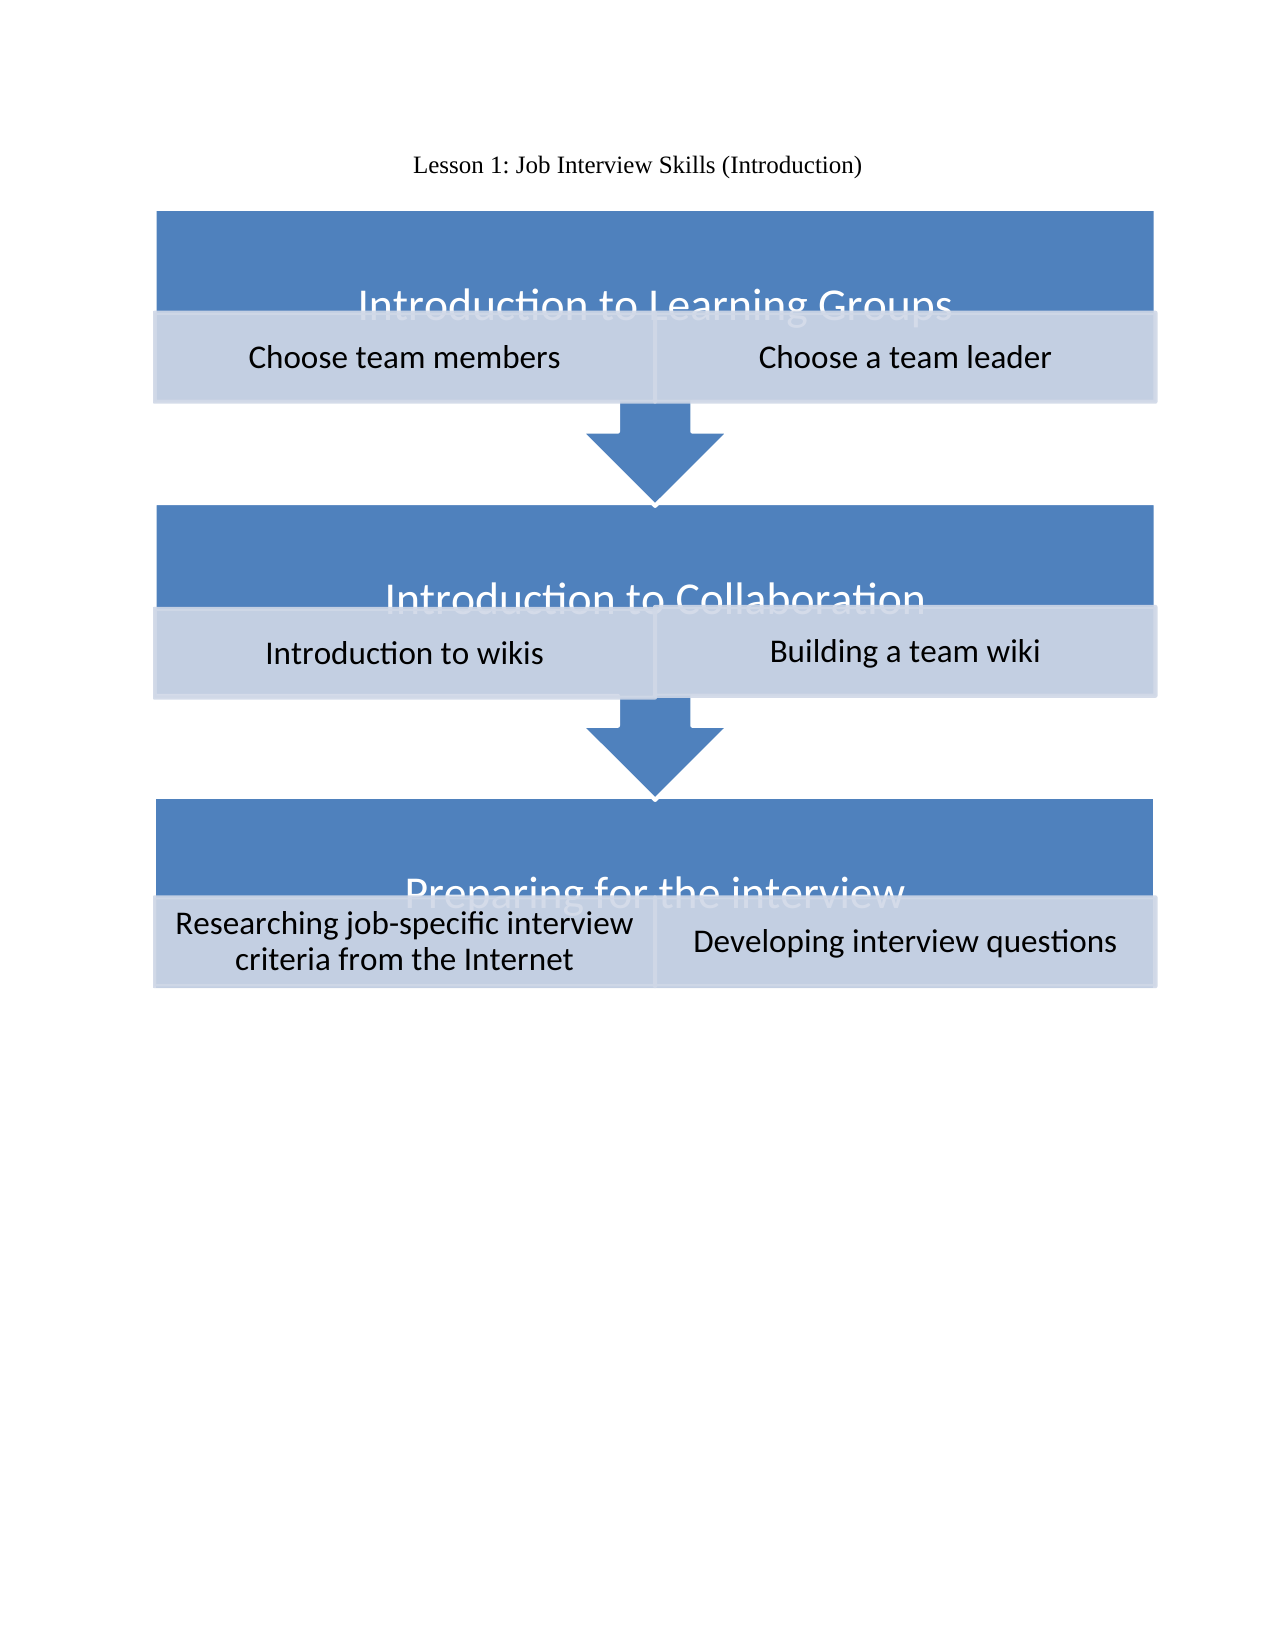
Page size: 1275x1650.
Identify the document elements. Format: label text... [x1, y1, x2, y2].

text Lesson 1: Job Interview Skills (Introduction) [150, 150, 1125, 179]
